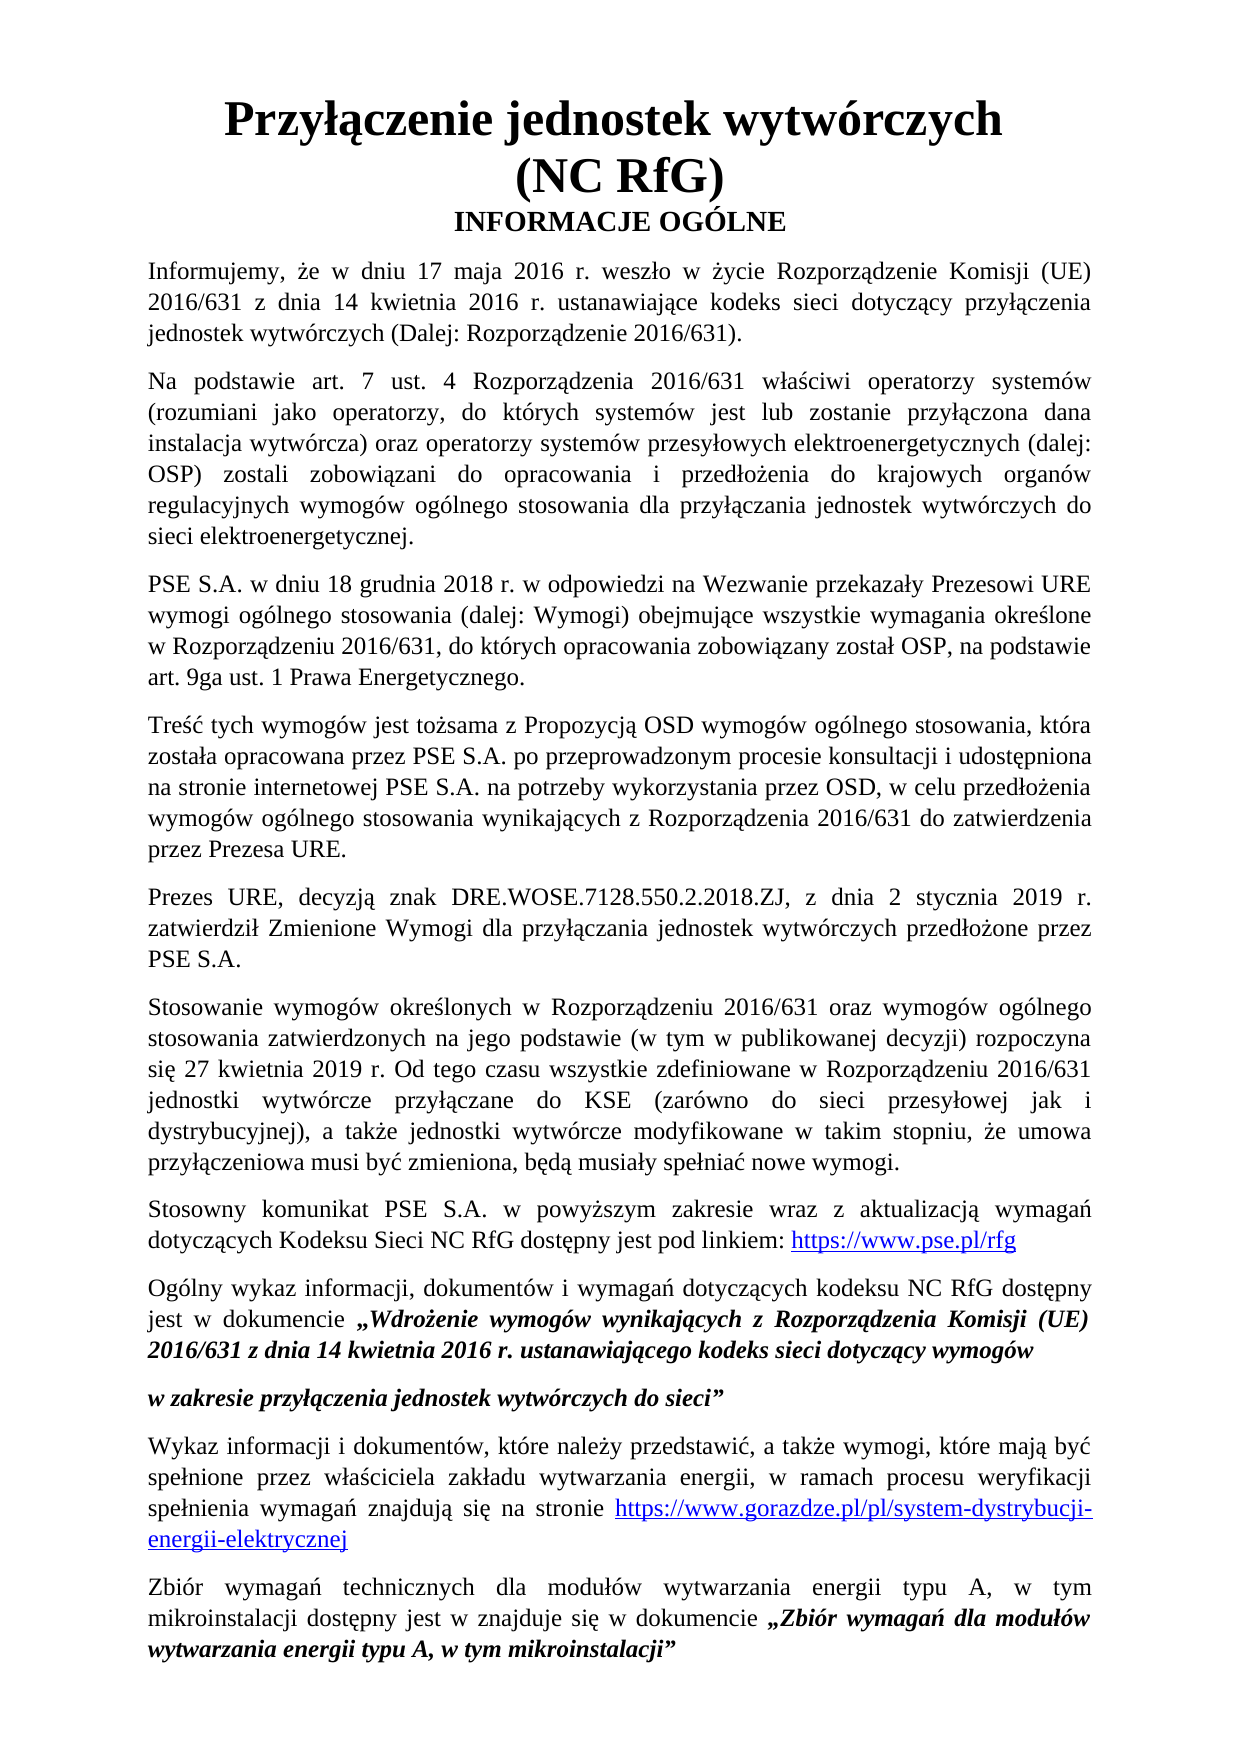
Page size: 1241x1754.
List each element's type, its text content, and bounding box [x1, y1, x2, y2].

text Stosowny komunikat PSE S.A. w powyższym zakresie wraz z aktualizacją wymagań dotyczących Kodeksu Sieci NC RfG dostępny jest pod linkiem: https://www.pse.pl/rfg [148, 1194, 1092, 1254]
text Treść tych wymogów jest tożsama z Propozycją OSD wymogów ogólnego stosowania, która została opracowana przez PSE S.A. po przeprowadzonym procesie konsultacji i udostępniona na stronie internetowej PSE S.A. na potrzeby wykorzystania przez OSD, w celu przedłożenia wymogów ogólnego stosowania wynikających z Rozporządzenia 2016/631 do zatwierdzenia przez Prezesa URE. [148, 710, 1092, 863]
text Wykaz informacji i dokumentów, które należy przedstawić, a także wymogi, które mają być spełnione przez właściciela zakładu wytwarzania energii, w ramach procesu weryfikacji spełnienia wymagań znajdują się na stronie https://www.gorazdze.pl/pl/system-dystrybucji-energii-elektrycznej [148, 1431, 1092, 1553]
text Przyłączenie jednostek wytwórczych (NC RfG) [148, 89, 1092, 204]
text Stosowanie wymogów określonych w Rozporządzeniu 2016/631 oraz wymogów ogólnego stosowania zatwierdzonych na jego podstawie (w tym w publikowanej decyzji) rozpoczyna się 27 kwietnia 2019 r. Od tego czasu wszystkie zdefiniowane w Rozporządzeniu 2016/631 jednostki wytwórcze przyłączane do KSE (zarówno do sieci przesyłowej jak i dystrybucyjnej), a także jednostki wytwórcze modyfikowane w takim stopniu, że umowa przyłączeniowa musi być zmieniona, będą musiały spełniać nowe wymogi. [148, 992, 1092, 1176]
text Prezes URE, decyzją znak DRE.WOSE.7128.550.2.2018.ZJ, z dnia 2 stycznia 2019 r. zatwierdził Zmienione Wymogi dla przyłączania jednostek wytwórczych przedłożone przez PSE S.A. [148, 882, 1092, 973]
text PSE S.A. w dniu 18 grudnia 2018 r. w odpowiedzi na Wezwanie przekazały Prezesowi URE wymogi ogólnego stosowania (dalej: Wymogi) obejmujące wszystkie wymagania określone w Rozporządzeniu 2016/631, do których opracowania zobowiązany został OSP, na podstawie art. 9ga ust. 1 Prawa Energetycznego. [148, 569, 1092, 691]
text Zbiór wymagań technicznych dla modułów wytwarzania energii typu A, w tym mikroinstalacji dostępny jest w znajduje się w dokumencie „Zbiór wymagań dla modułów wytwarzania energii typu A, w tym mikroinstalacji” [148, 1572, 1092, 1662]
text Ogólny wykaz informacji, dokumentów i wymagań dotyczących kodeksu NC RfG dostępny jest w dokumencie „Wdrożenie wymogów wynikających z Rozporządzenia Komisji (UE) 2016/631 z dnia 14 kwietnia 2016 r. ustanawiającego kodeks sieci dotyczący wymogów [148, 1273, 1092, 1364]
text w zakresie przyłączenia jednostek wytwórczych do sieci” [148, 1383, 1092, 1412]
text INFORMACJE OGÓLNE [148, 204, 1092, 237]
text Informujemy, że w dniu 17 maja 2016 r. weszło w życie Rozporządzenie Komisji (UE) 2016/631 z dnia 14 kwietnia 2016 r. ustanawiające kodeks sieci dotyczący przyłączenia jednostek wytwórczych (Dalej: Rozporządzenie 2016/631). [148, 256, 1092, 347]
text Na podstawie art. 7 ust. 4 Rozporządzenia 2016/631 właściwi operatorzy systemów (rozumiani jako operatorzy, do których systemów jest lub zostanie przyłączona dana instalacja wytwórcza) oraz operatorzy systemów przesyłowych elektroenergetycznych (dalej: OSP) zostali zobowiązani do opracowania i przedłożenia do krajowych organów regulacyjnych wymogów ogólnego stosowania dla przyłączania jednostek wytwórczych do sieci elektroenergetycznej. [148, 366, 1092, 550]
